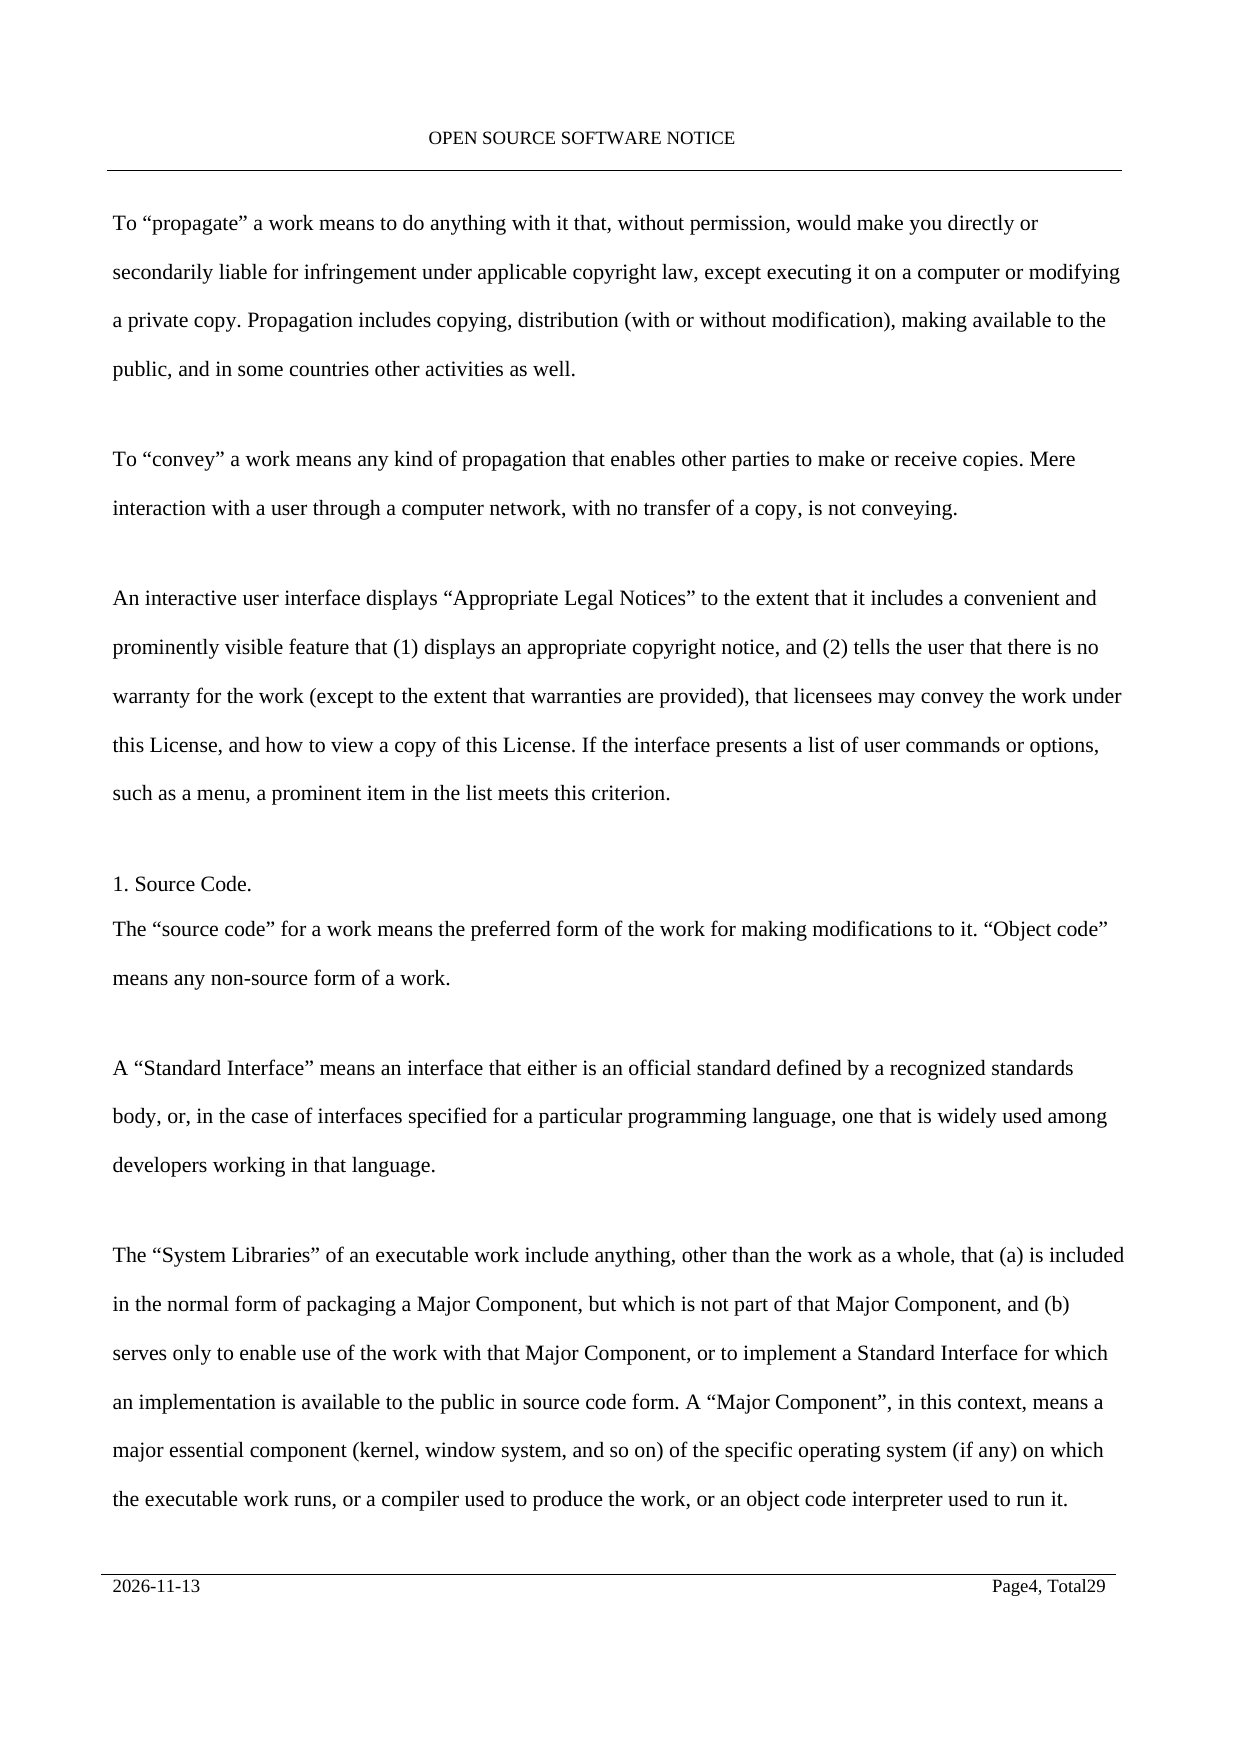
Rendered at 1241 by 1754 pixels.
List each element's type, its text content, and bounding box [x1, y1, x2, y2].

text An interactive user interface displays “Appropriate Legal Notices” to the extent that it includes a convenient and prominently visible feature that (1) displays an appropriate copyright notice, and (2) tells the user that there is no warranty for the work (except to the extent that warranties are provided), that licensees may convey the work under this License, and how to view a copy of this License. If the interface presents a list of user commands or options, such as a menu, a prominent item in the list meets this criterion. [112, 582, 1128, 809]
text To “convey” a work means any kind of propagation that enables other parties to make or receive copies. Mere interaction with a user through a computer network, with no transfer of a copy, is not conveying. [112, 443, 1128, 524]
text 1. Source Code. [112, 867, 1128, 899]
text A “Standard Interface” means an interface that either is an official standard defined by a recognized standards body, or, in the case of interfaces specified for a particular programming language, one that is widely used among developers working in that language. [112, 1051, 1128, 1181]
text To “propagate” a work means to do anything with it that, without permission, would make you directly or secondarily liable for infringement under applicable copyright law, except executing it on a computer or modifying a private copy. Propagation includes copying, distribution (with or without modification), making available to the public, and in some countries other activities as well. [112, 206, 1128, 385]
text The “source code” for a work means the preferred form of the work for making modifications to it. “Object code” means any non-source form of a work. [112, 912, 1128, 993]
text The “System Libraries” of an executable work include anything, other than the work as a whole, that (a) is included in the normal form of packaging a Major Component, but which is not part of that Major Component, and (b) serves only to enable use of the work with that Major Component, or to implement a Standard Interface for which an implementation is available to the public in source code form. A “Major Component”, in this context, means a major essential component (kernel, window system, and so on) of the specific operating system (if any) on which the executable work runs, or a compiler used to produce the work, or an object code interpreter used to run it. [112, 1239, 1128, 1515]
